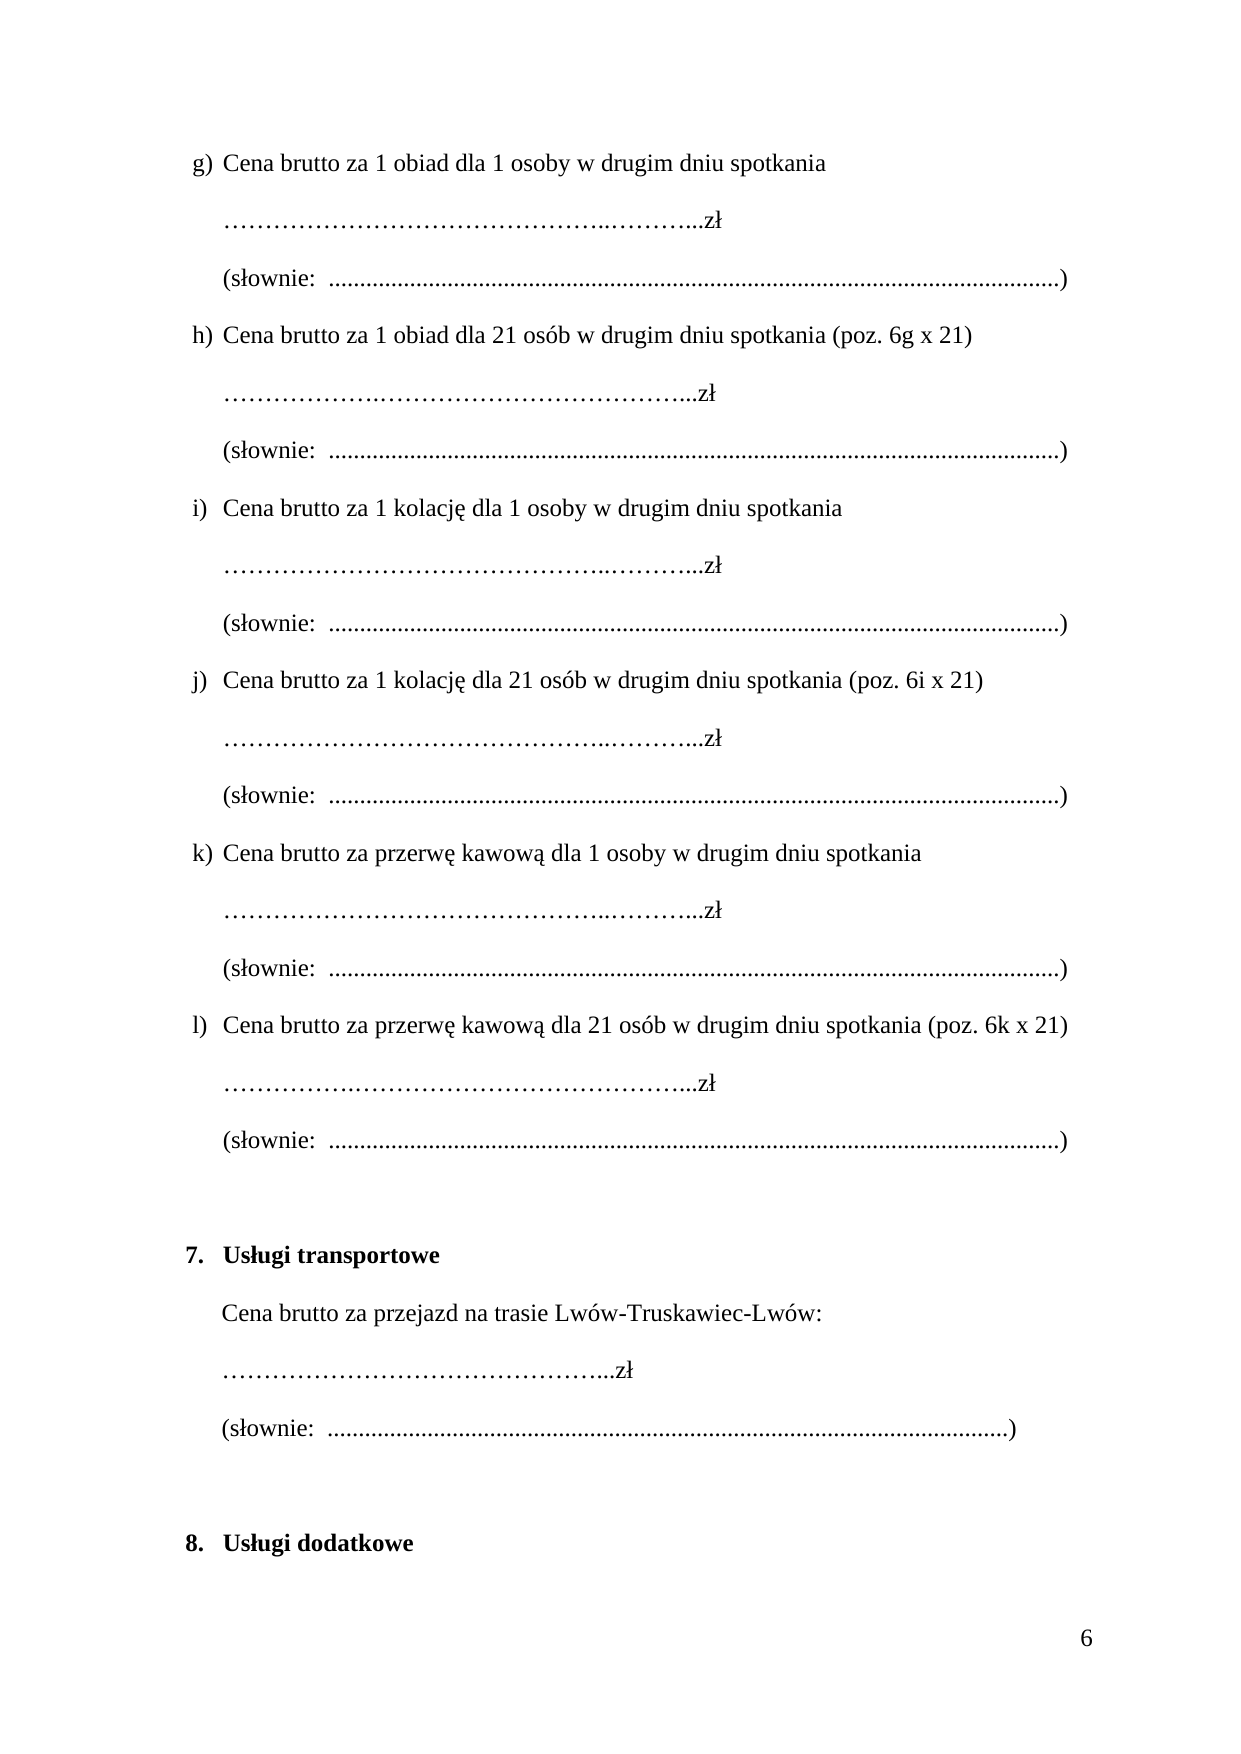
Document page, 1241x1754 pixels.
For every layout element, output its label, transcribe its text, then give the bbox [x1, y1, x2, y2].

text (słownie: .............................................................................................................) [148, 1413, 1093, 1441]
text Cena brutto za przejazd na trasie Lwów-Truskawiec-Lwów: ………………………………………...zł [221, 1298, 1093, 1384]
list Usługi dodatkowe [185, 1528, 1093, 1556]
list Cena brutto za 1 kolację dla 21 osób w drugim dniu spotkania (poz. 6i x 21) ………………………………………..………...zł [192, 665, 1093, 751]
list Cena brutto za 1 obiad dla 21 osób w drugim dniu spotkania (poz. 6g x 21) ……………….………………………………...zł [192, 320, 1093, 406]
text (słownie: .....................................................................................................................) [223, 780, 1093, 809]
text (słownie: .....................................................................................................................) [223, 608, 1093, 636]
list Cena brutto za przerwę kawową dla 21 osób w drugim dniu spotkania (poz. 6k x 21) …………….…………………………………...zł [192, 1010, 1093, 1096]
list Usługi transportowe [185, 1240, 1093, 1269]
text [223, 263, 1093, 291]
text (słownie: .....................................................................................................................) [223, 1125, 1093, 1154]
list Cena brutto za 1 obiad dla 1 osoby w drugim dniu spotkania ………………………………………..………...zł [192, 148, 1093, 234]
list Cena brutto za przerwę kawową dla 1 osoby w drugim dniu spotkania ………………………………………..………...zł [192, 838, 1093, 924]
text (słownie: .....................................................................................................................) [223, 953, 1093, 981]
list Cena brutto za 1 kolację dla 1 osoby w drugim dniu spotkania ………………………………………..………...zł [192, 493, 1093, 579]
text (słownie: .....................................................................................................................) [223, 435, 1093, 464]
